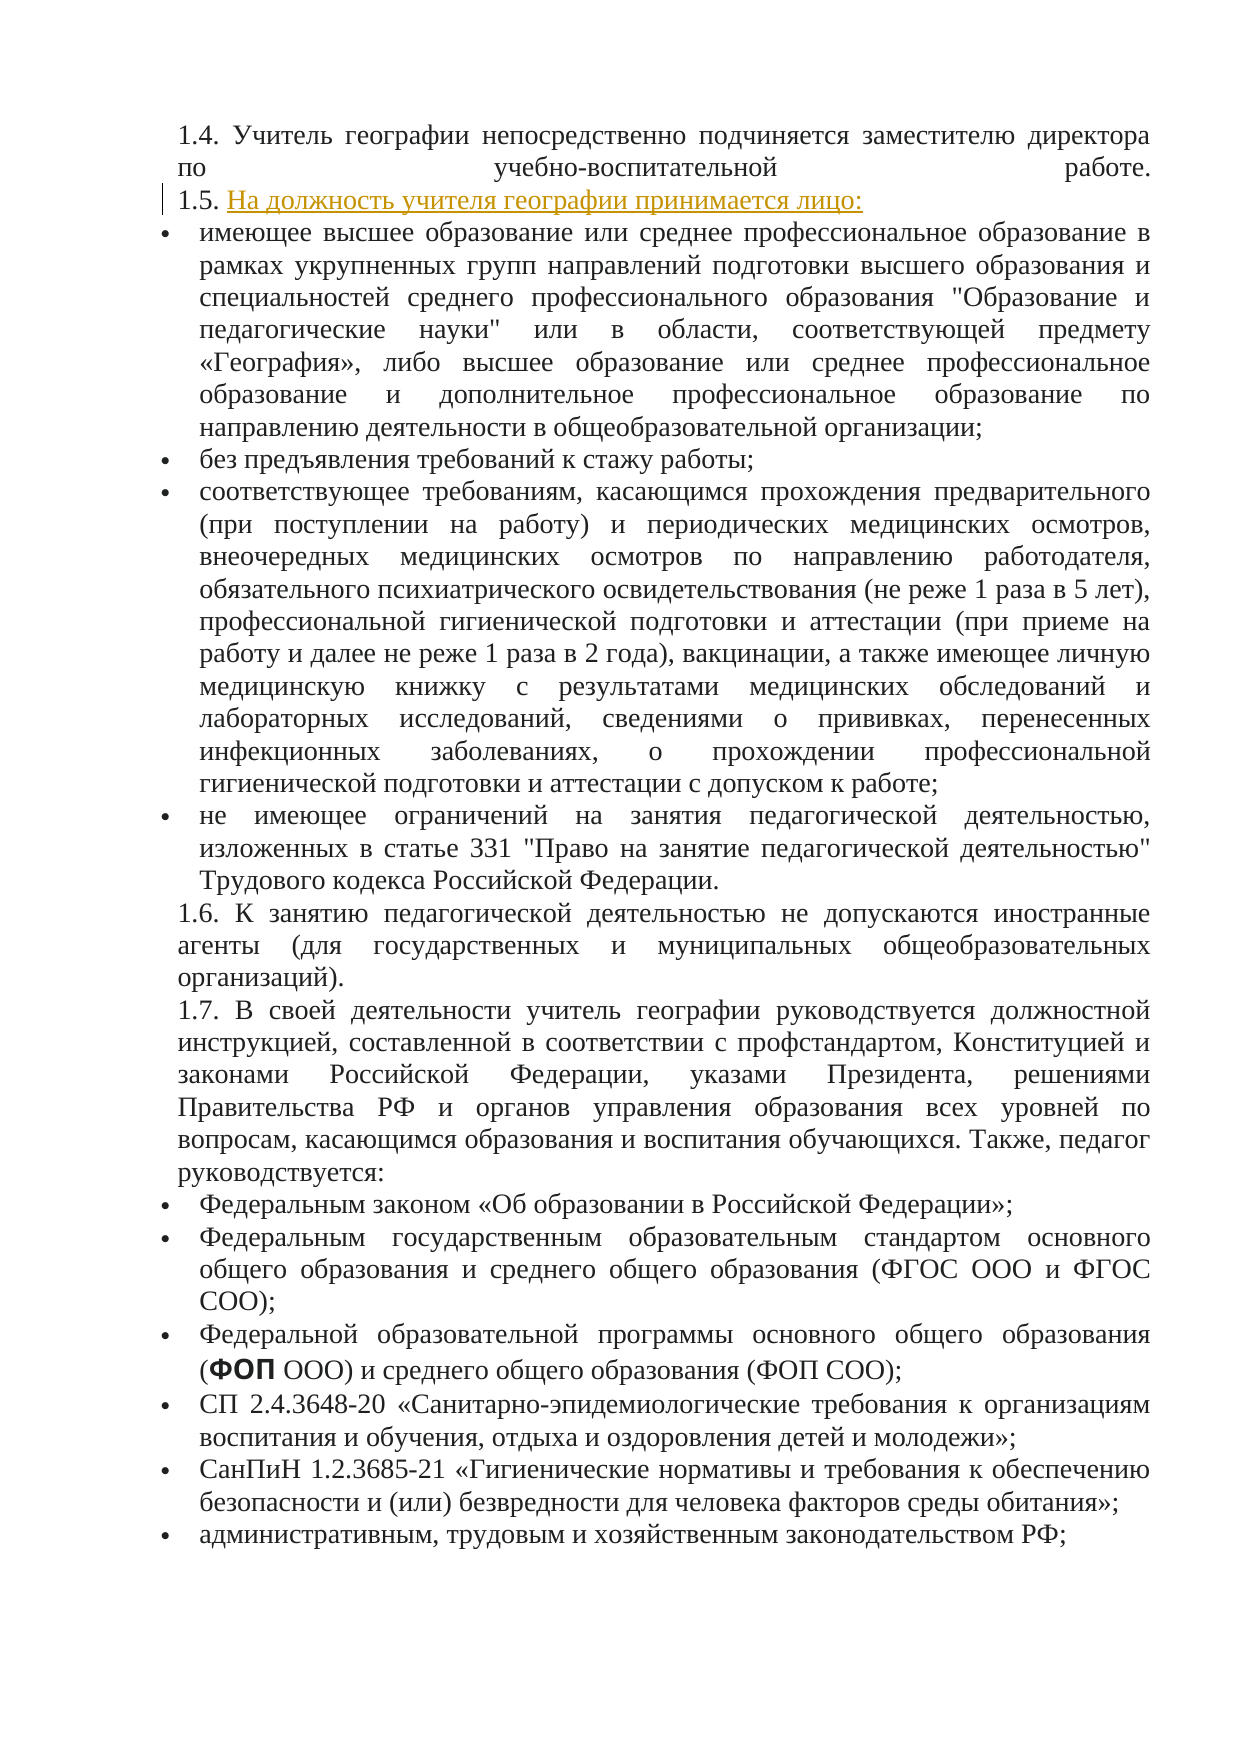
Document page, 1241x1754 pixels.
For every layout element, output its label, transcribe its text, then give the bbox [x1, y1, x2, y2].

list имеющее высшее образование или среднее профессиональное образование в рамках укрупненных групп направлений подготовки высшего образования и специальностей среднего профессионального образования "Образование и педагогические науки" или в области, соответствующей предмету «География», либо высшее образование или среднее профессиональное образование и дополнительное профессиональное образование по направлению деятельности в общеобразовательной организации; [162, 215, 1152, 442]
list СП 2.4.3648-20 «Санитарно-эпидемиологические требования к организациям воспитания и обучения, отдыха и оздоровления детей и молодежи»; [162, 1387, 1152, 1452]
list не имеющее ограничений на занятия педагогической деятельностью, изложенных в статье 331 "Право на занятие педагогической деятельностью" Трудового кодекса Российской Федерации. [162, 798, 1152, 896]
list СанПиН 1.2.3685-21 «Гигиенические нормативы и требования к обеспечению безопасности и (или) безвредности для человека факторов среды обитания»; [162, 1452, 1152, 1517]
list Федеральным государственным образовательным стандартом основного общего образования и среднего общего образования (ФГОС ООО и ФГОС СОО); [162, 1219, 1152, 1317]
list административным, трудовым и хозяйственным законодательством РФ; [162, 1517, 1152, 1549]
text 1.6. К занятию педагогической деятельностью не допускаются иностранные агенты (для государственных и муниципальных общеобразовательных организаций). 1.7. В своей деятельности учитель географии руководствуется должностной инструкцией, составленной в соответствии с профстандартом, Конституцией и законами Российской Федерации, указами Президента, решениями Правительства РФ и органов управления образования всех уровней по вопросам, касающимся образования и воспитания обучающихся. Также, педагог руководствуется: [177, 896, 1152, 1187]
list Федеральным законом «Об образовании в Российской Федерации»; [162, 1187, 1152, 1219]
list Федеральной образовательной программы основного общего образования (ФОП ООО) и среднего общего образования (ФОП СОО); [162, 1317, 1152, 1387]
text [177, 118, 1152, 215]
list без предъявления требований к стажу работы; [162, 442, 1152, 474]
list соответствующее требованиям, касающимся прохождения предварительного (при поступлении на работу) и периодических медицинских осмотров, внеочередных медицинских осмотров по направлению работодателя, обязательного психиатрического освидетельствования (не реже 1 раза в 5 лет), профессиональной гигиенической подготовки и аттестации (при приеме на работу и далее не реже 1 раза в 2 года), вакцинации, а также имеющее личную медицинскую книжку с результатами медицинских обследований и лабораторных исследований, сведениями о прививках, перенесенных инфекционных заболеваниях, о прохождении профессиональной гигиенической подготовки и аттестации с допуском к работе; [162, 474, 1152, 798]
